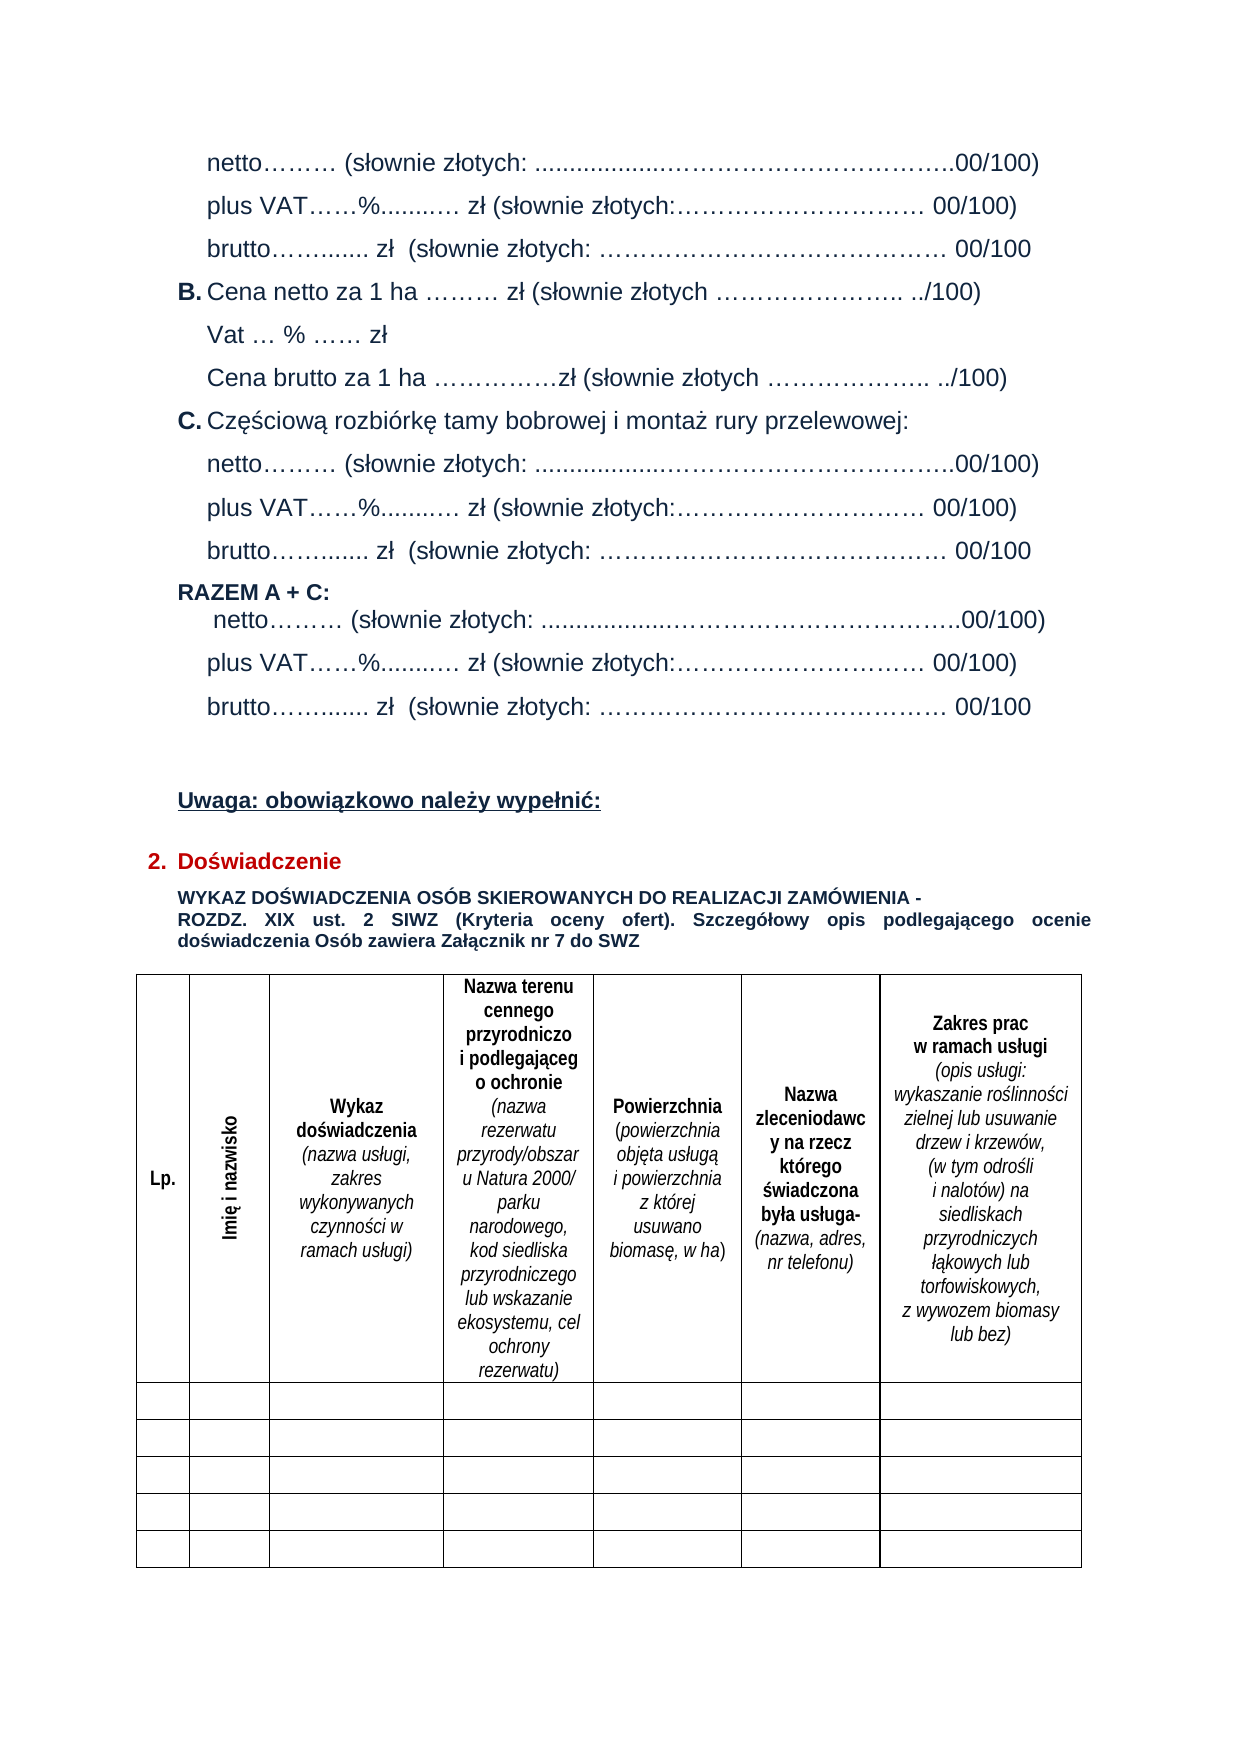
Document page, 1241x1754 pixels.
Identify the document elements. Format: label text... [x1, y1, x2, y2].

table_header Nazwa terenu cennego przyrodniczo i podlegającego ochronie (nazwa rezerwatu przyrody/obszaru Natura 2000/ parku narodowego, kod siedliska przyrodniczego lub wskazanie ekosystemu, cel ochrony rezerwatu) [444, 975, 593, 1382]
table_cell [742, 1457, 879, 1493]
text Vat … % …… zł [207, 320, 1093, 349]
text RAZEM A + C: [177, 579, 1093, 605]
table_cell [190, 1531, 269, 1567]
table_header Lp. [137, 975, 189, 1382]
list Cena netto za 1 ha ……… zł (słownie złotych ………………….. ../100) [177, 277, 1093, 306]
list Częściową rozbiórkę tamy bobrowej i montaż rury przelewowej: [177, 406, 1093, 435]
table_cell [594, 1457, 741, 1493]
table_cell [594, 1494, 741, 1530]
table_cell [270, 1494, 443, 1530]
list brutto……....... zł (słownie złotych: …………………………………… 00/100 [207, 536, 1093, 564]
table_cell [137, 1420, 189, 1456]
table_cell [270, 1531, 443, 1567]
table_header Imię i nazwisko [190, 975, 269, 1382]
table_cell [137, 1383, 189, 1419]
text plus VAT……%........… zł (słownie złotych:………………………… 00/100) [207, 191, 1093, 219]
table_cell [444, 1457, 593, 1493]
table_header Zakres prac w ramach usługi (opis usługi: wykaszanie roślinności zielnej lub usuwanie drzew i krzewów, (w tym odrośli i nalotów) na siedliskach przyrodniczych łąkowych lub torfowiskowych, z wywozem biomasy lub bez) [881, 975, 1081, 1382]
text netto……… (słownie złotych: ...................……………………………..00/100) [207, 148, 1093, 176]
table_cell [270, 1420, 443, 1456]
list netto……… (słownie złotych: ...................……………………………..00/100) [207, 449, 1093, 478]
table_cell [444, 1531, 593, 1567]
list brutto……....... zł (słownie złotych: …………………………………… 00/100 [207, 691, 1093, 720]
table_cell [742, 1383, 879, 1419]
table_cell [190, 1457, 269, 1493]
table_cell [742, 1494, 879, 1530]
table_header Wykaz doświadczenia (nazwa usługi, zakres wykonywanych czynności w ramach usługi) [270, 975, 443, 1382]
table_header Powierzchnia (powierzchnia objęta usługą i powierzchnia z której usuwano biomasę, w ha) [594, 975, 741, 1382]
table_cell [444, 1420, 593, 1456]
table_header Nazwa zleceniodawcy na rzecz którego świadczona była usługa- (nazwa, adres, nr telefonu) [742, 975, 879, 1382]
list netto……… (słownie złotych: ...................……………………………..00/100) [207, 605, 1093, 634]
table_cell [190, 1383, 269, 1419]
text Cena brutto za 1 ha ……………zł (słownie złotych ……………….. ../100) [207, 363, 1093, 392]
table_cell [742, 1531, 879, 1567]
table_cell [137, 1494, 189, 1530]
table_cell [881, 1531, 1081, 1567]
table_cell [881, 1457, 1081, 1493]
table_cell [881, 1383, 1081, 1419]
table_cell [270, 1457, 443, 1493]
list plus VAT……%........… zł (słownie złotych:………………………… 00/100) [207, 493, 1093, 521]
list ROZDZ. XIX ust. 2 SIWZ (Kryteria oceny ofert). Szczegółowy opis podlegającego ocenie doświadczenia Osób zawiera Załącznik nr 7 do SWZ [177, 909, 1093, 952]
table_cell [881, 1420, 1081, 1456]
table_cell [190, 1494, 269, 1530]
table_cell [190, 1420, 269, 1456]
table_cell [594, 1531, 741, 1567]
table_cell [881, 1494, 1081, 1530]
table_cell [594, 1420, 741, 1456]
list WYKAZ DOŚWIADCZENIA OSÓB SKIEROWANYCH DO REALIZACJI ZAMÓWIENIA - [177, 887, 1093, 909]
text Uwaga: obowiązkowo należy wypełnić: [148, 787, 1093, 814]
text brutto……....... zł (słownie złotych: …………………………………… 00/100 [207, 234, 1093, 263]
table_cell [594, 1383, 741, 1419]
table_cell [742, 1420, 879, 1456]
table_cell [444, 1494, 593, 1530]
table_cell [444, 1383, 593, 1419]
table_cell [137, 1531, 189, 1567]
list Doświadczenie [148, 848, 1093, 874]
list plus VAT……%........… zł (słownie złotych:………………………… 00/100) [207, 648, 1093, 677]
table_cell [270, 1383, 443, 1419]
table_cell [137, 1457, 189, 1493]
